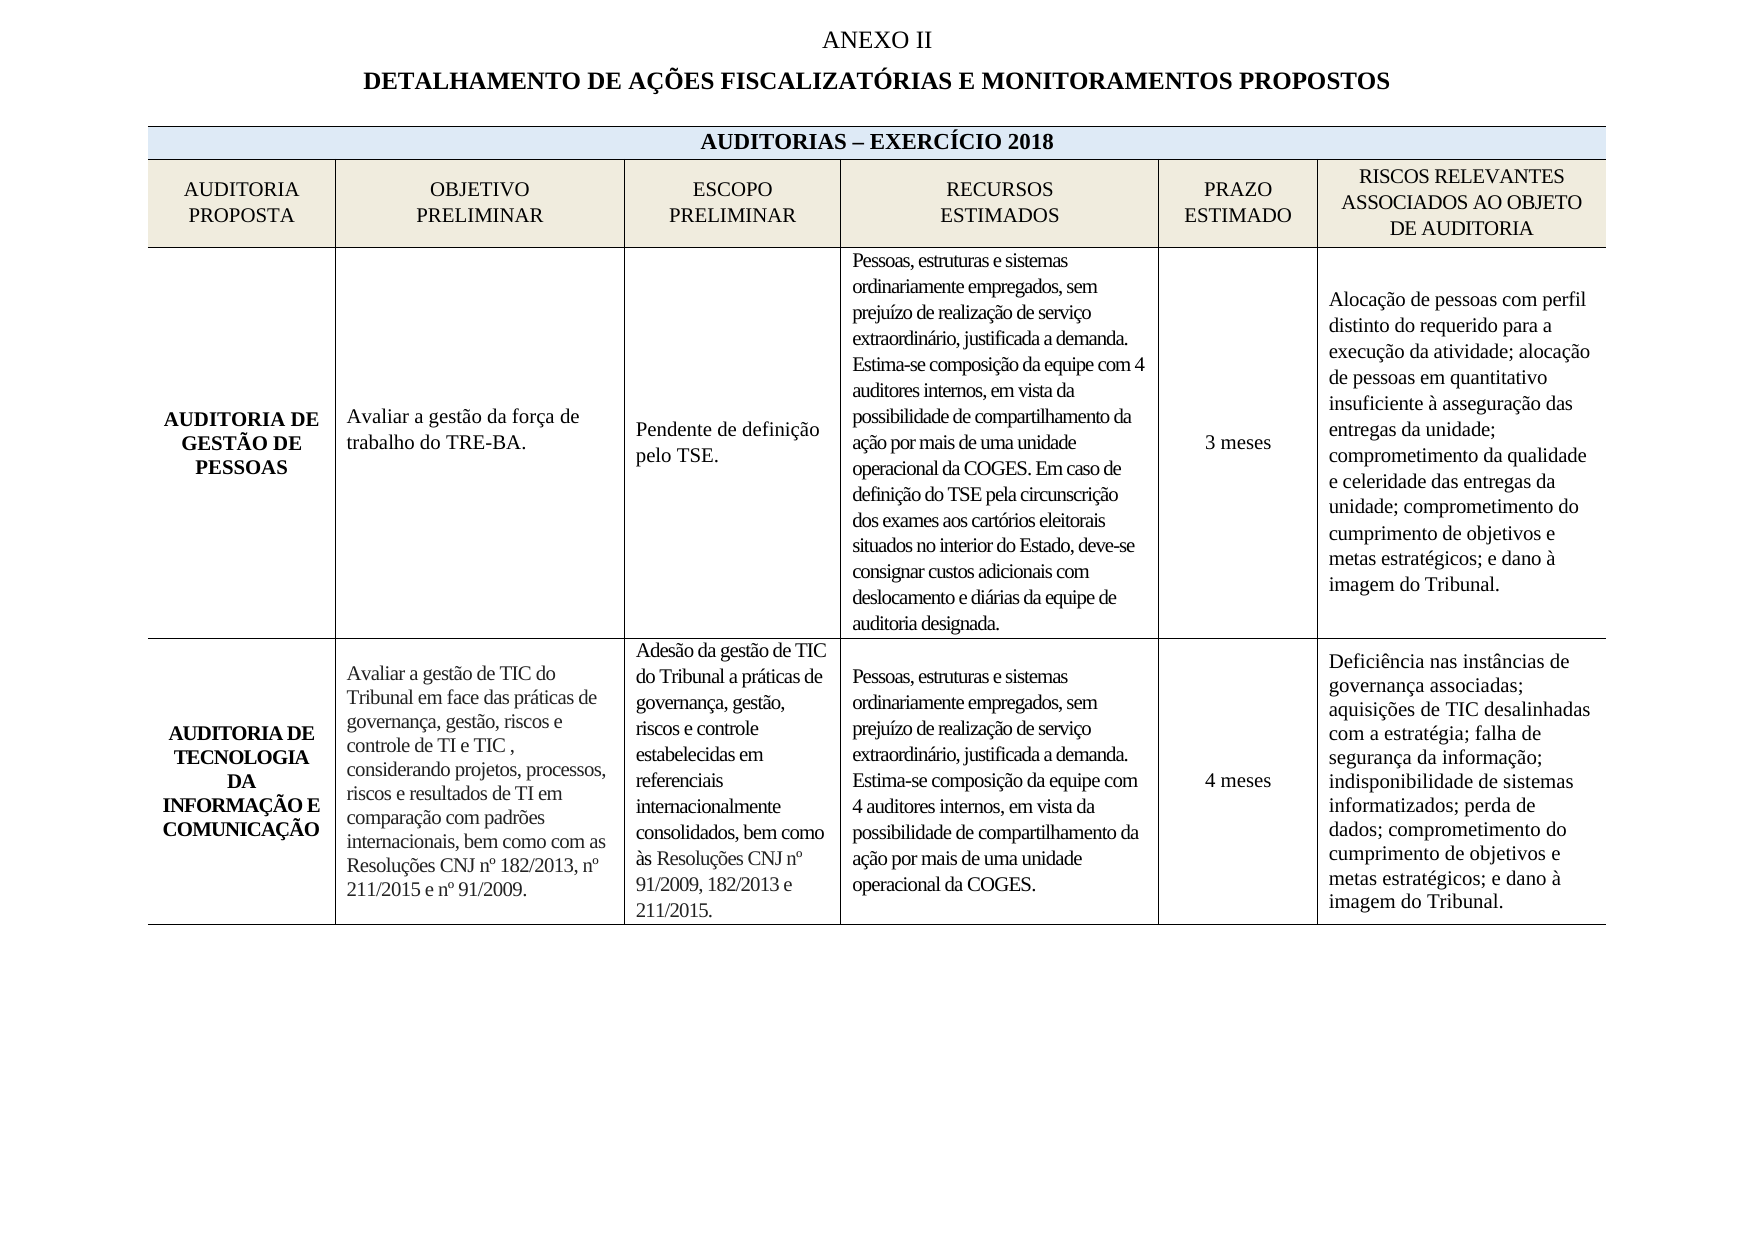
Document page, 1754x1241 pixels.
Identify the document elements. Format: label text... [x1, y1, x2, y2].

table_cell 3 meses [1159, 248, 1317, 637]
table_cell Avaliar a gestão da força de trabalho do TRE-BA. [336, 248, 624, 637]
table_cell auditoria de tecnologia da informação e comunicação [148, 639, 335, 924]
table_cell Pendente de definição pelo TSE. [625, 248, 840, 637]
table_cell PRAZO ESTIMADO [1159, 160, 1317, 247]
table_cell Deficiência nas instâncias de governança associadas; aquisições de TIC desalinhadas com a estratégia; falha de segurança da informação; indisponibilidade de sistemas informatizados; perda de dados; comprometimento do cumprimento de objetivos e metas estratégicos; e dano à imagem do Tribunal. [1318, 639, 1606, 924]
table_cell Adesão da gestão de TIC do Tribunal a práticas de governança, gestão, riscos e controle estabelecidas em referenciais internacionalmente consolidados, bem como às Resoluções CNJ nº 91/2009, 182/2013 e 211/2015. [625, 639, 840, 924]
table_header AUDITORIAS – EXERCÍCIO 2018 [148, 127, 1606, 159]
table_cell Alocação de pessoas com perfil distinto do requerido para a execução da atividade; alocação de pessoas em quantitativo insuficiente à asseguração das entregas da unidade; comprometimento da qualidade e celeridade das entregas da unidade; comprometimento do cumprimento de objetivos e metas estratégicos; e dano à imagem do Tribunal. [1318, 248, 1606, 637]
table_cell ESCOPO PRELIMINAR [625, 160, 840, 247]
table_cell AUDITORIA PROPOSTA [148, 160, 335, 247]
table_cell RECURSOS ESTIMADOS [841, 160, 1158, 247]
table_cell Objetivo preliminar [336, 160, 624, 247]
table_cell RISCOS RELEVANTES ASSOCIADOS AO OBJETO DE AUDITORIA [1318, 160, 1606, 247]
table_cell Avaliar a gestão de TIC do Tribunal em face das práticas de governança, gestão, riscos e controle de TI e TIC , considerando projetos, processos, riscos e resultados de TI em comparação com padrões internacionais, bem como com as Resoluções CNJ nº 182/2013, nº 211/2015 e nº 91/2009. [336, 639, 624, 924]
table_cell Auditoria de gestão de pessoas [148, 248, 335, 637]
table_cell 4 meses [1159, 639, 1317, 924]
table_cell Pessoas, estruturas e sistemas ordinariamente empregados, sem prejuízo de realização de serviço extraordinário, justificada a demanda. Estima-se composição da equipe com 4 auditores internos, em vista da possibilidade de compartilhamento da ação por mais de uma unidade operacional da COGES. Em caso de definição do TSE pela circunscrição dos exames aos cartórios eleitorais situados no interior do Estado, deve-se consignar custos adicionais com deslocamento e diárias da equipe de auditoria designada. [841, 248, 1158, 637]
text ANEXO II [148, 25, 1606, 53]
text DETALHAMENTO DE AÇÕES FISCALIZATÓRIAS E MONITORAMENTOS PROPOSTOS [148, 66, 1606, 95]
table_cell Pessoas, estruturas e sistemas ordinariamente empregados, sem prejuízo de realização de serviço extraordinário, justificada a demanda. Estima-se composição da equipe com 4 auditores internos, em vista da possibilidade de compartilhamento da ação por mais de uma unidade operacional da COGES. [841, 639, 1158, 924]
